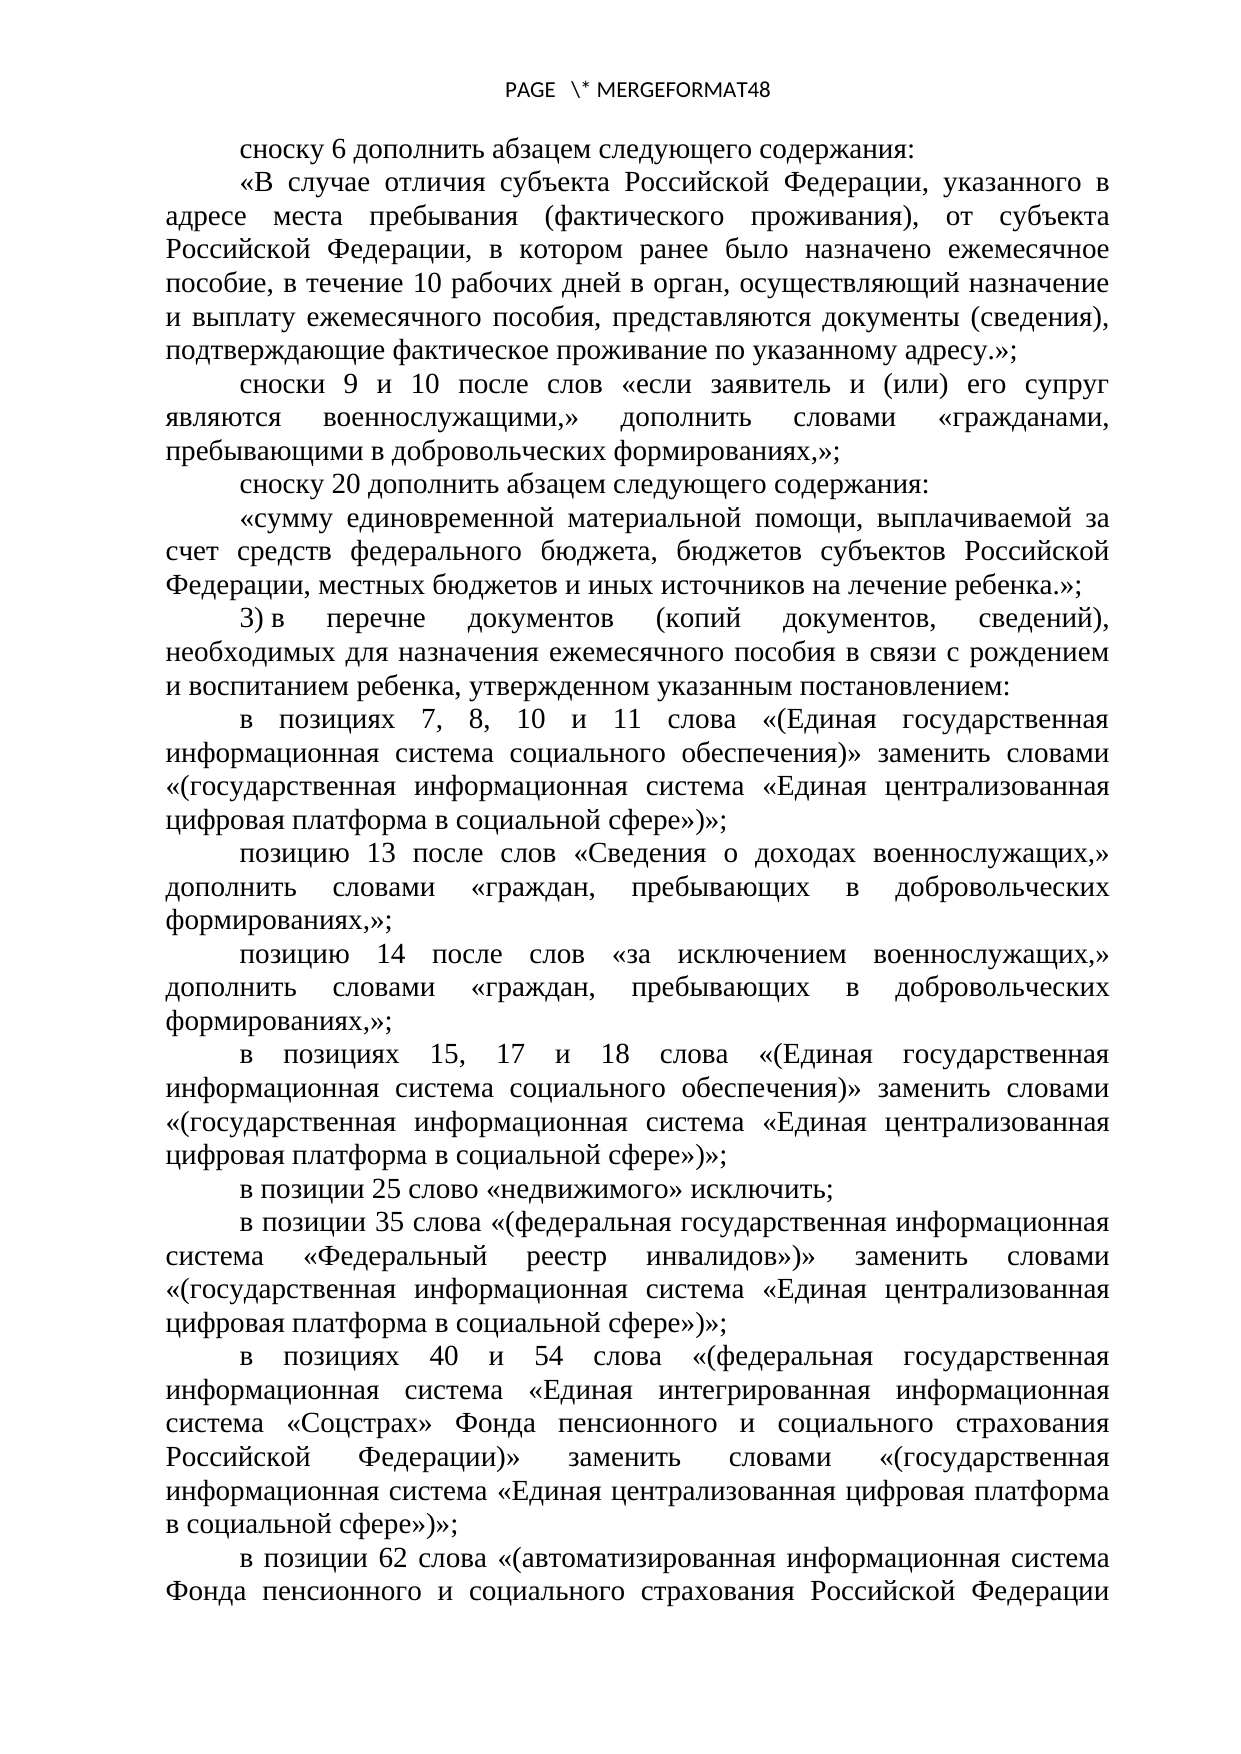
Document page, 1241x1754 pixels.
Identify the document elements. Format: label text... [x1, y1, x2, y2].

text в позициях 40 и 54 слова «(федеральная государственная информационная система «Единая интегрированная информационная система «Соцстрах» Фонда пенсионного и социального страхования Российской Федерации)» заменить словами «(государственная информационная система «Единая централизованная цифровая платформа в социальной сфере»)»; [165, 1338, 1110, 1540]
text в позициях 7, 8, 10 и 11 слова «(Единая государственная информационная система социального обеспечения)» заменить словами «(государственная информационная система «Единая централизованная цифровая платформа в социальной сфере»)»; [165, 701, 1110, 835]
text 3) в перечне документов (копий документов, сведений), необходимых для назначения ежемесячного пособия в связи с рождением и воспитанием ребенка, утвержденном указанным постановлением: [165, 601, 1110, 701]
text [165, 1540, 1110, 1607]
text сноски 9 и 10 после слов «если заявитель и (или) его супруг являются военнослужащими,» дополнить словами «гражданами, пребывающими в добровольческих формированиях,»; [165, 366, 1110, 466]
text «В случае отличия субъекта Российской Федерации, указанного в адресе места пребывания (фактического проживания), от субъекта Российской Федерации, в котором ранее было назначено ежемесячное пособие, в течение 10 рабочих дней в орган, осуществляющий назначение и выплату ежемесячного пособия, представляются документы (сведения), подтверждающие фактическое проживание по указанному адресу.»; [165, 164, 1110, 366]
text в позициях 15, 17 и 18 слова «(Единая государственная информационная система социального обеспечения)» заменить словами «(государственная информационная система «Единая централизованная цифровая платформа в социальной сфере»)»; [165, 1037, 1110, 1171]
text позицию 14 после слов «за исключением военнослужащих,» дополнить словами «граждан, пребывающих в добровольческих формированиях,»; [165, 936, 1110, 1037]
text позицию 13 после слов «Сведения о доходах военнослужащих,» дополнить словами «граждан, пребывающих в добровольческих формированиях,»; [165, 835, 1110, 936]
text в позиции 25 слово «недвижимого» исключить; [165, 1171, 1110, 1204]
text сноску 20 дополнить абзацем следующего содержания: [165, 466, 1110, 500]
text «сумму единовременной материальной помощи, выплачиваемой за счет средств федерального бюджета, бюджетов субъектов Российской Федерации, местных бюджетов и иных источников на лечение ребенка.»; [165, 500, 1110, 601]
text сноску 6 дополнить абзацем следующего содержания: [165, 131, 1110, 164]
text в позиции 35 слова «(федеральная государственная информационная система «Федеральный реестр инвалидов»)» заменить словами «(государственная информационная система «Единая централизованная цифровая платформа в социальной сфере»)»; [165, 1204, 1110, 1338]
